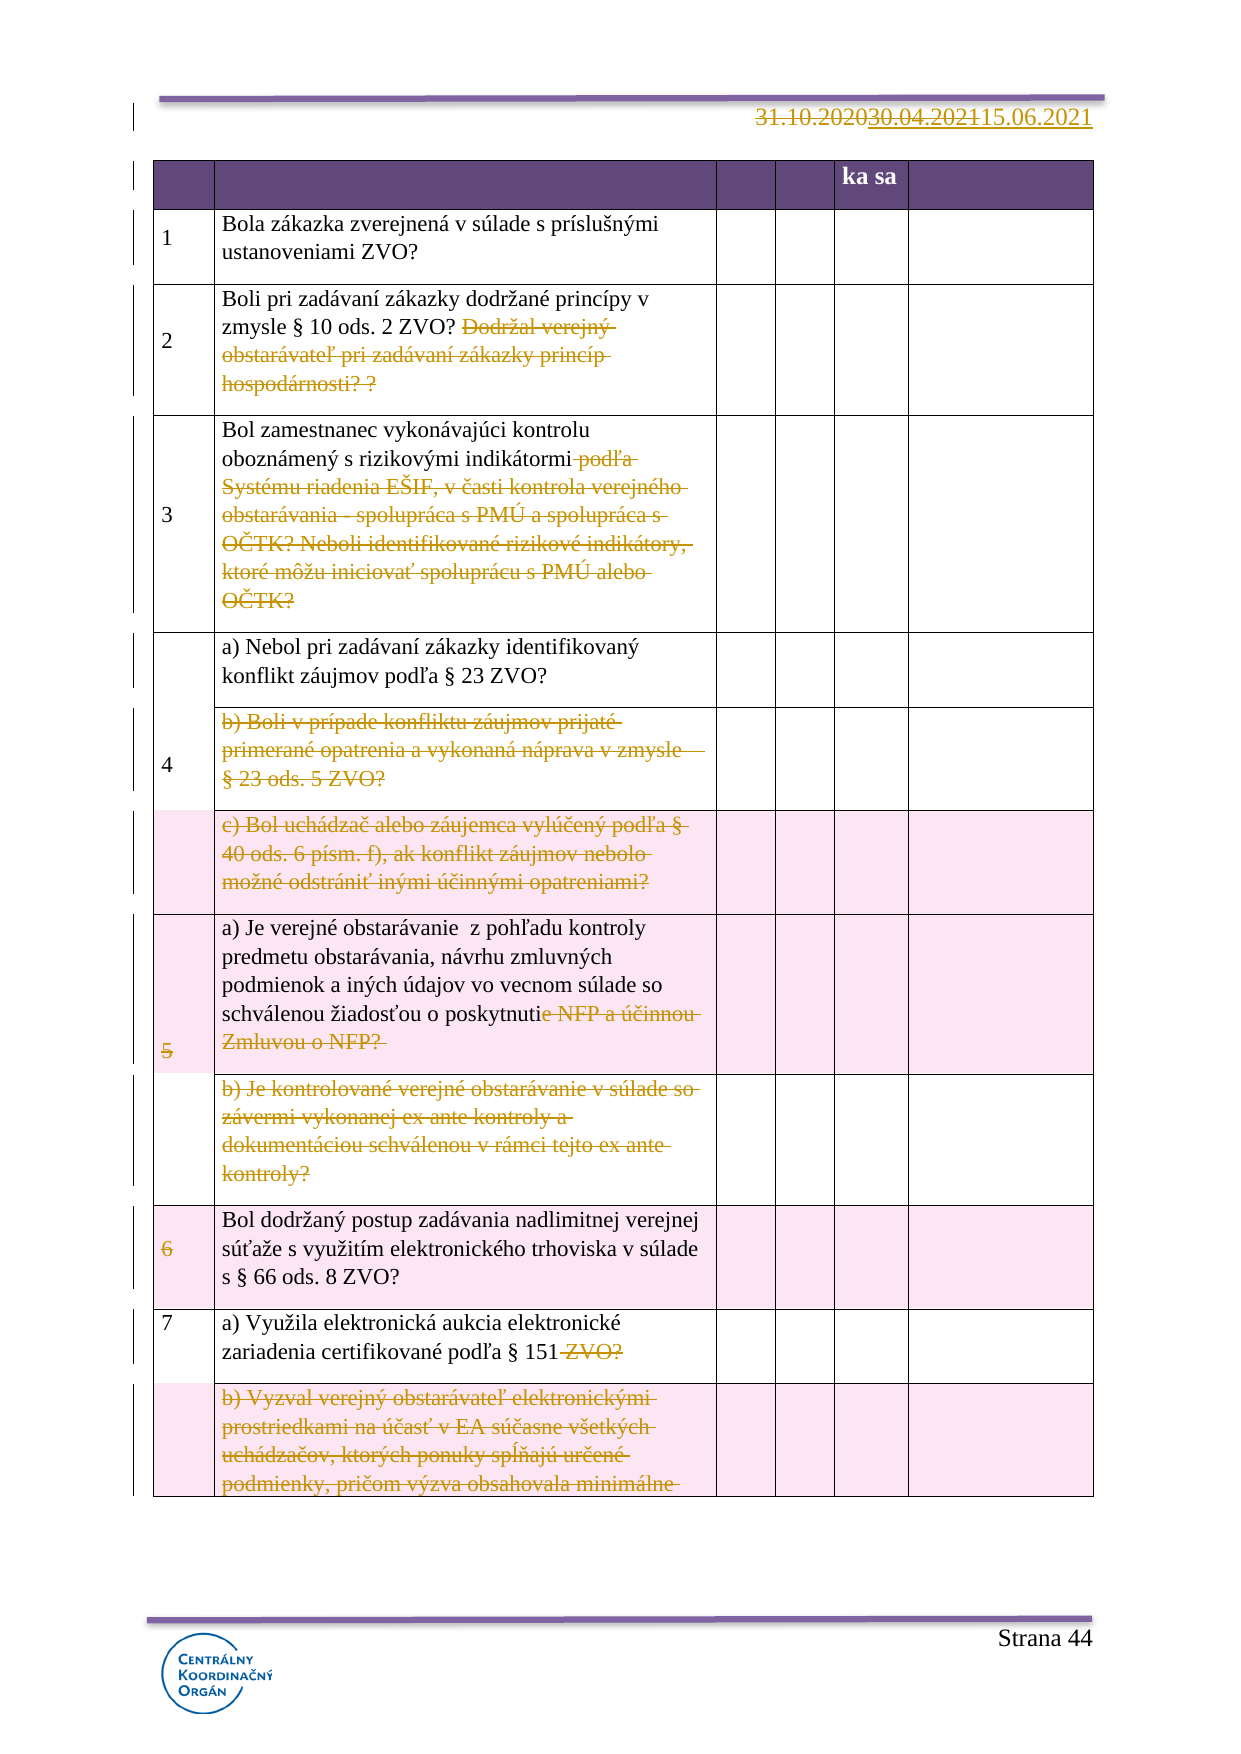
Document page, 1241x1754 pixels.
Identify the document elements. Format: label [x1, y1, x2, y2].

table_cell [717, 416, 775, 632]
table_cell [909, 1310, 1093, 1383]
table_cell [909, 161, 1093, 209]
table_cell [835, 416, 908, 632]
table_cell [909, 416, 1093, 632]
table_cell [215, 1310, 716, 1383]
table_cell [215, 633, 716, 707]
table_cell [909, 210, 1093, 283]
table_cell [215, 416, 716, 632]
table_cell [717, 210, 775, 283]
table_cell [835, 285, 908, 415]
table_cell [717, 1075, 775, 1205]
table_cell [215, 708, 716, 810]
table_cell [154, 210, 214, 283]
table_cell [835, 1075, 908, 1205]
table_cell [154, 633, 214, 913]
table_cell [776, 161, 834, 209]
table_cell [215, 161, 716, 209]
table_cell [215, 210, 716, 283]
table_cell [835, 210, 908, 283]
picture [159, 1631, 272, 1713]
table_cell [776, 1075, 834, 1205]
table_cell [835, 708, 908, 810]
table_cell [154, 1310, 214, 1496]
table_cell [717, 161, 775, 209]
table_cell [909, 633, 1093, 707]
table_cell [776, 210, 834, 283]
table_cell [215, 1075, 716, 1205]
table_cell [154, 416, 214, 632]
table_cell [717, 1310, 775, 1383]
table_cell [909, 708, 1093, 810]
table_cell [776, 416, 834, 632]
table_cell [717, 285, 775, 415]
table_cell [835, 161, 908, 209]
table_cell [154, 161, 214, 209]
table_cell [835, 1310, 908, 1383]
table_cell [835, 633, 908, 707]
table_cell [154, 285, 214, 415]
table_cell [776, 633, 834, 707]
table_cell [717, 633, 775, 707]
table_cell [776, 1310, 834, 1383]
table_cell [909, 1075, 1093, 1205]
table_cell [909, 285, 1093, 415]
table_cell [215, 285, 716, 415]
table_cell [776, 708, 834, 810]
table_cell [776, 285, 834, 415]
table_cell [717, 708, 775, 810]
